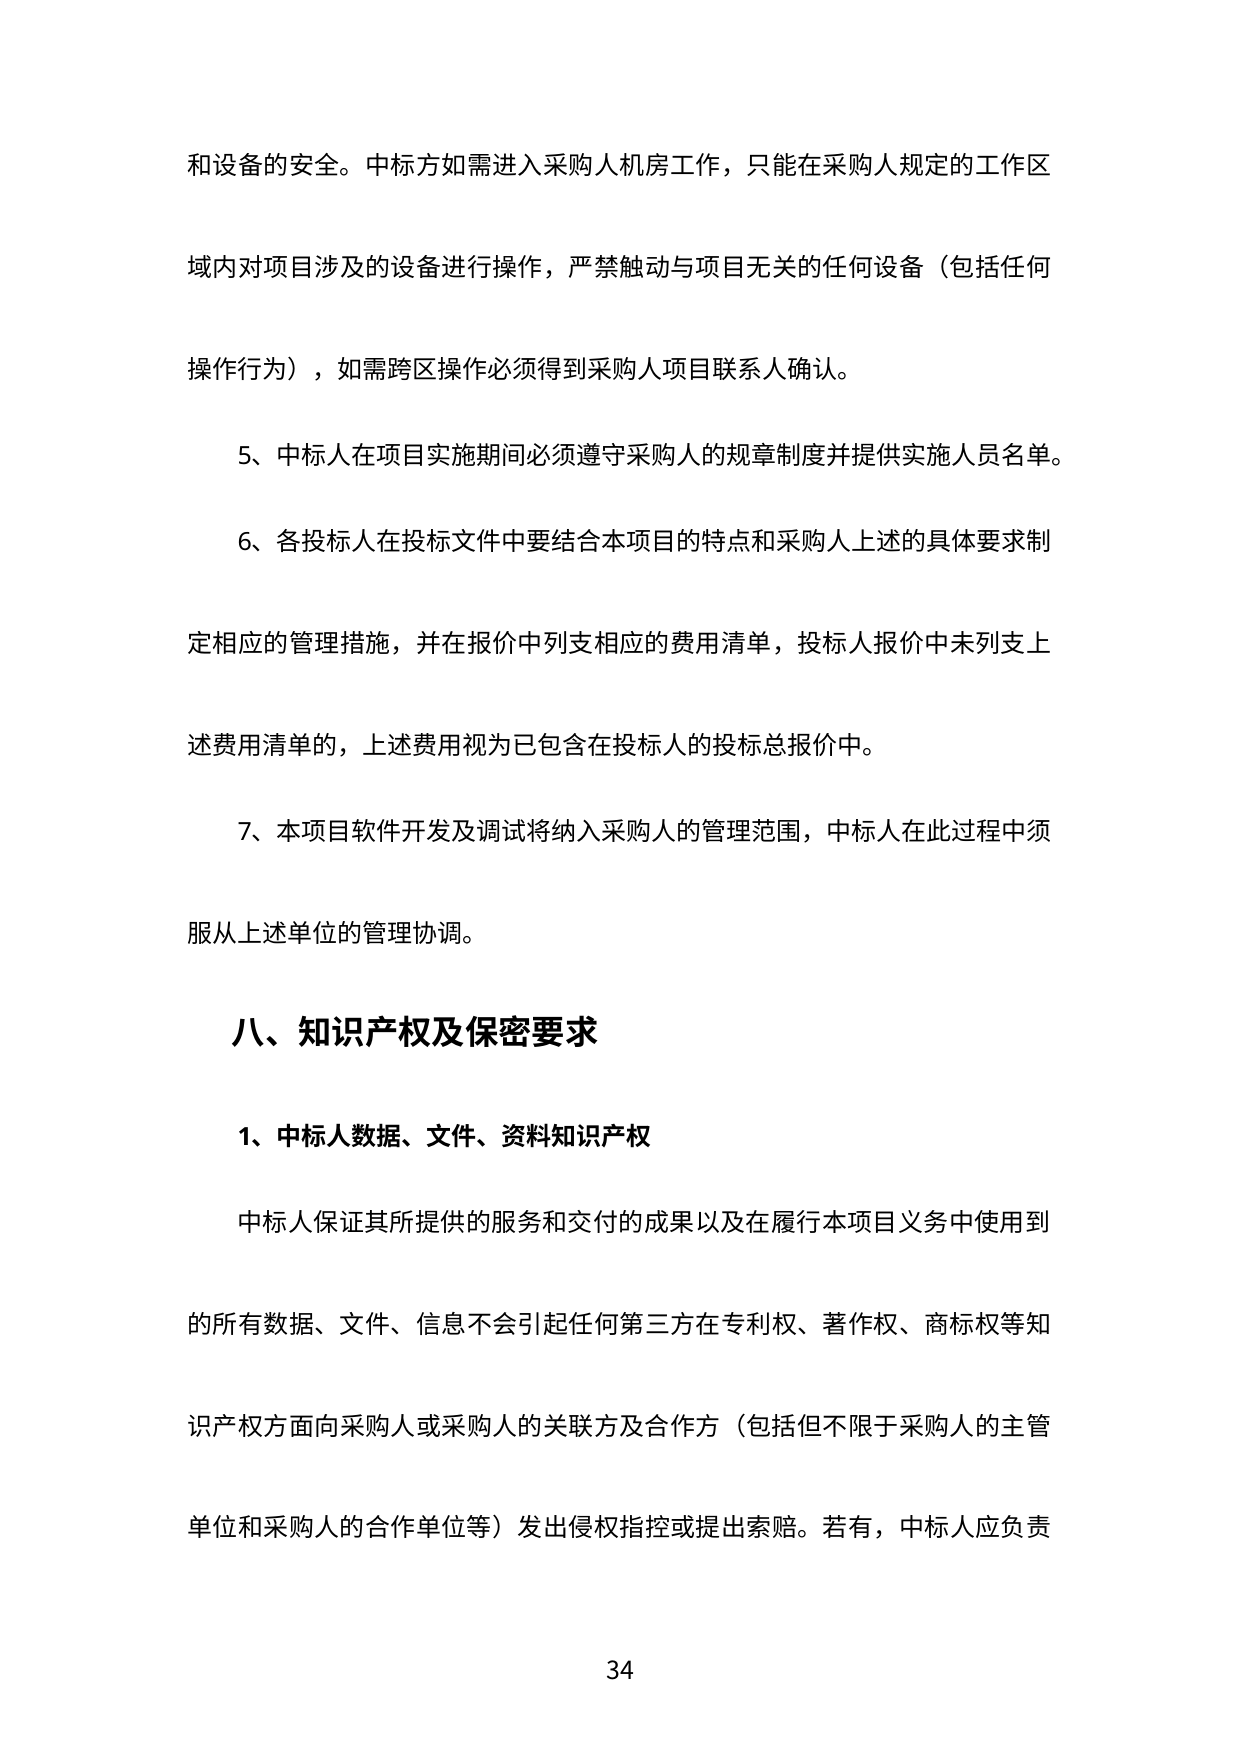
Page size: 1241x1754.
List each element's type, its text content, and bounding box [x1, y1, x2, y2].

text 6、各投标人在投标文件中要结合本项目的特点和采购人上述的具体要求制定相应的管理措施，并在报价中列支相应的费用清单，投标人报价中未列支上述费用清单的，上述费用视为已包含在投标人的投标总报价中。 [187, 506, 1053, 777]
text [187, 1186, 1053, 1560]
text 1、中标人数据、文件、资料知识产权 [187, 1100, 1053, 1168]
subtitle 知识产权及保密要求 [231, 996, 1053, 1064]
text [187, 130, 1053, 401]
text 7、本项目软件开发及调试将纳入采购人的管理范围，中标人在此过程中须服从上述单位的管理协调。 [187, 795, 1053, 965]
text 5、中标人在项目实施期间必须遵守采购人的规章制度并提供实施人员名单。 [187, 419, 1053, 487]
